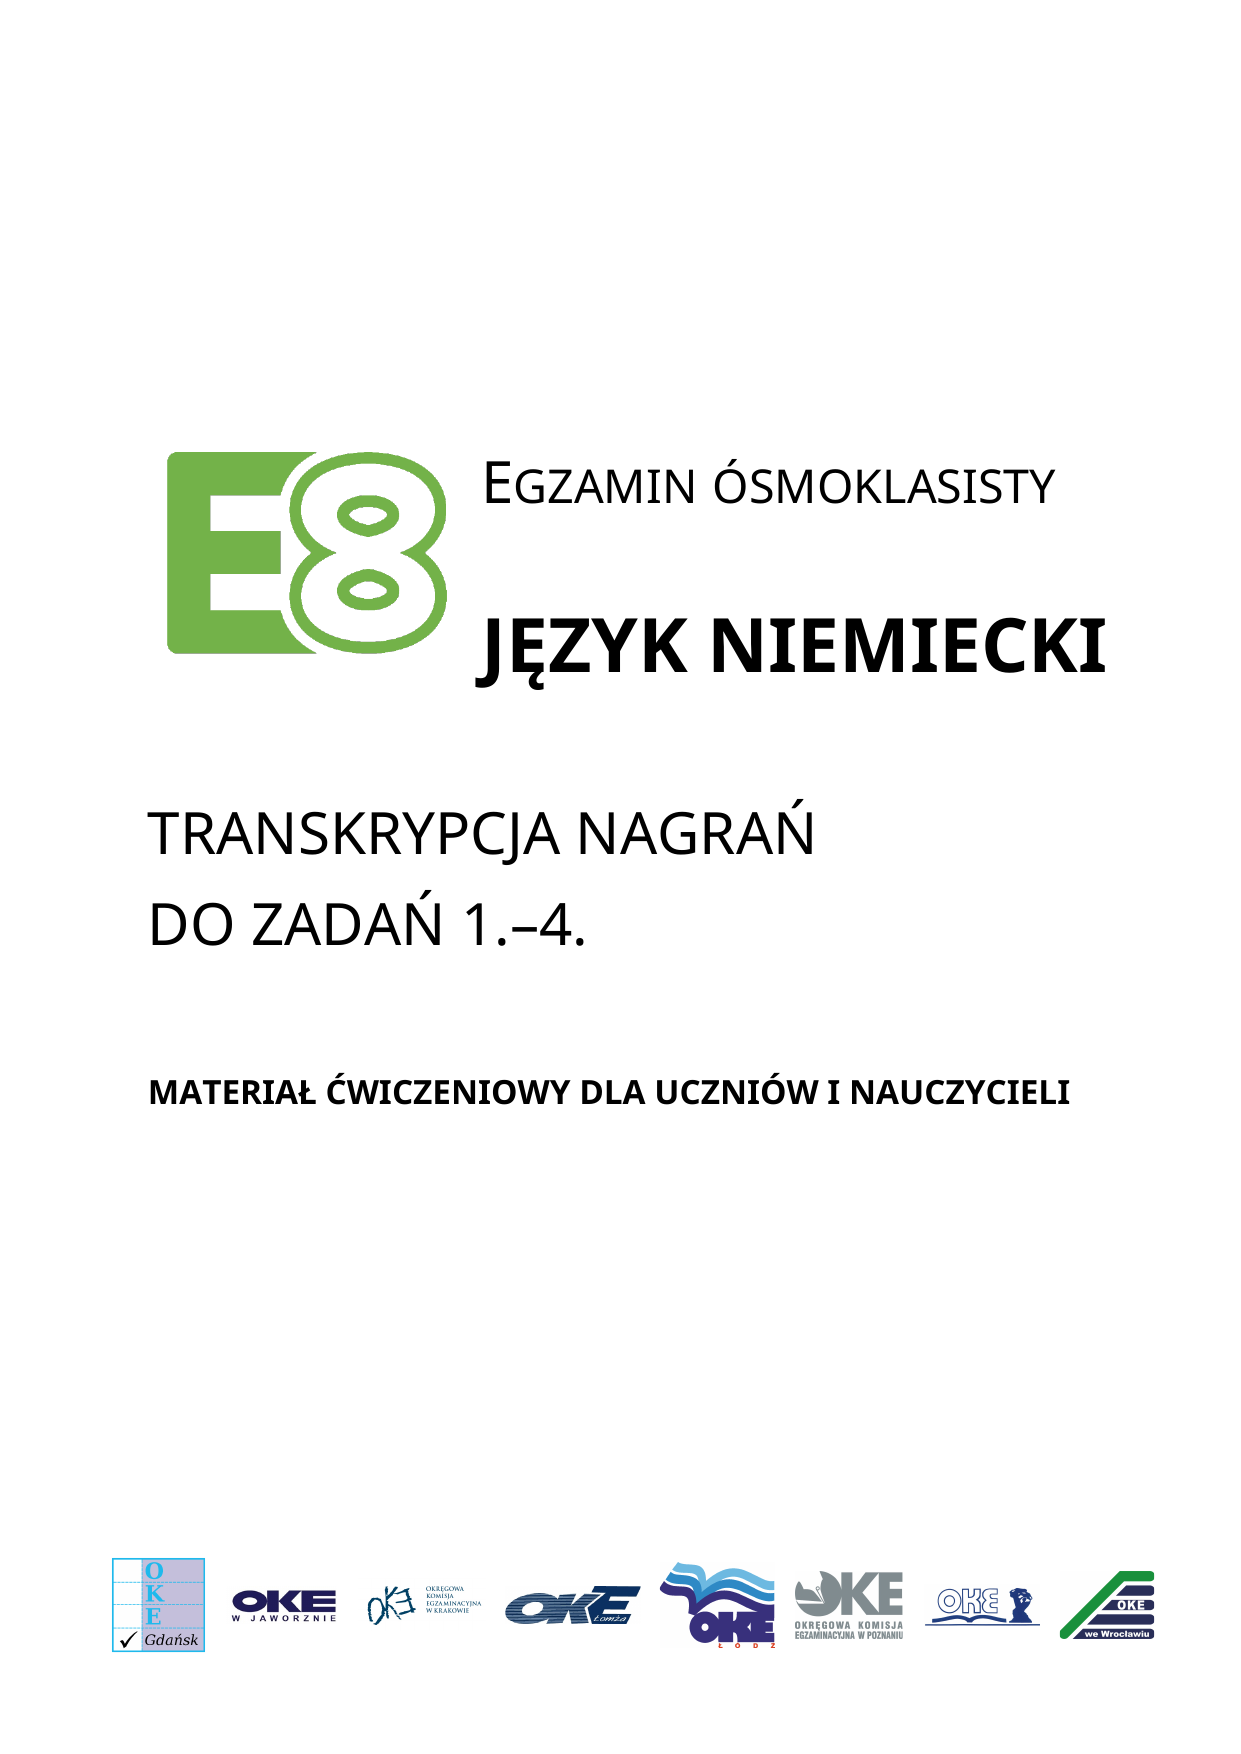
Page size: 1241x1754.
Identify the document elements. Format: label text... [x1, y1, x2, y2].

picture [158, 441, 459, 663]
table_header [148, 441, 470, 694]
text TRANSKRYPCJA NAGRAŃ DO ZADAŃ 1.–4. [148, 792, 1093, 963]
picture [225, 1586, 338, 1624]
picture [795, 1571, 903, 1639]
table_header Egzamin ósmoklasisty JĘZYK NIEMIECKI [470, 441, 1122, 694]
picture [1059, 1571, 1155, 1639]
picture [924, 1584, 1041, 1626]
picture [111, 1557, 206, 1653]
picture [659, 1562, 775, 1648]
picture [505, 1586, 641, 1624]
picture [357, 1578, 487, 1631]
text MATERIAŁ ĆWICZENIOWY DLA UCZNIÓW I NAUCZYCIELI [148, 1068, 1093, 1114]
